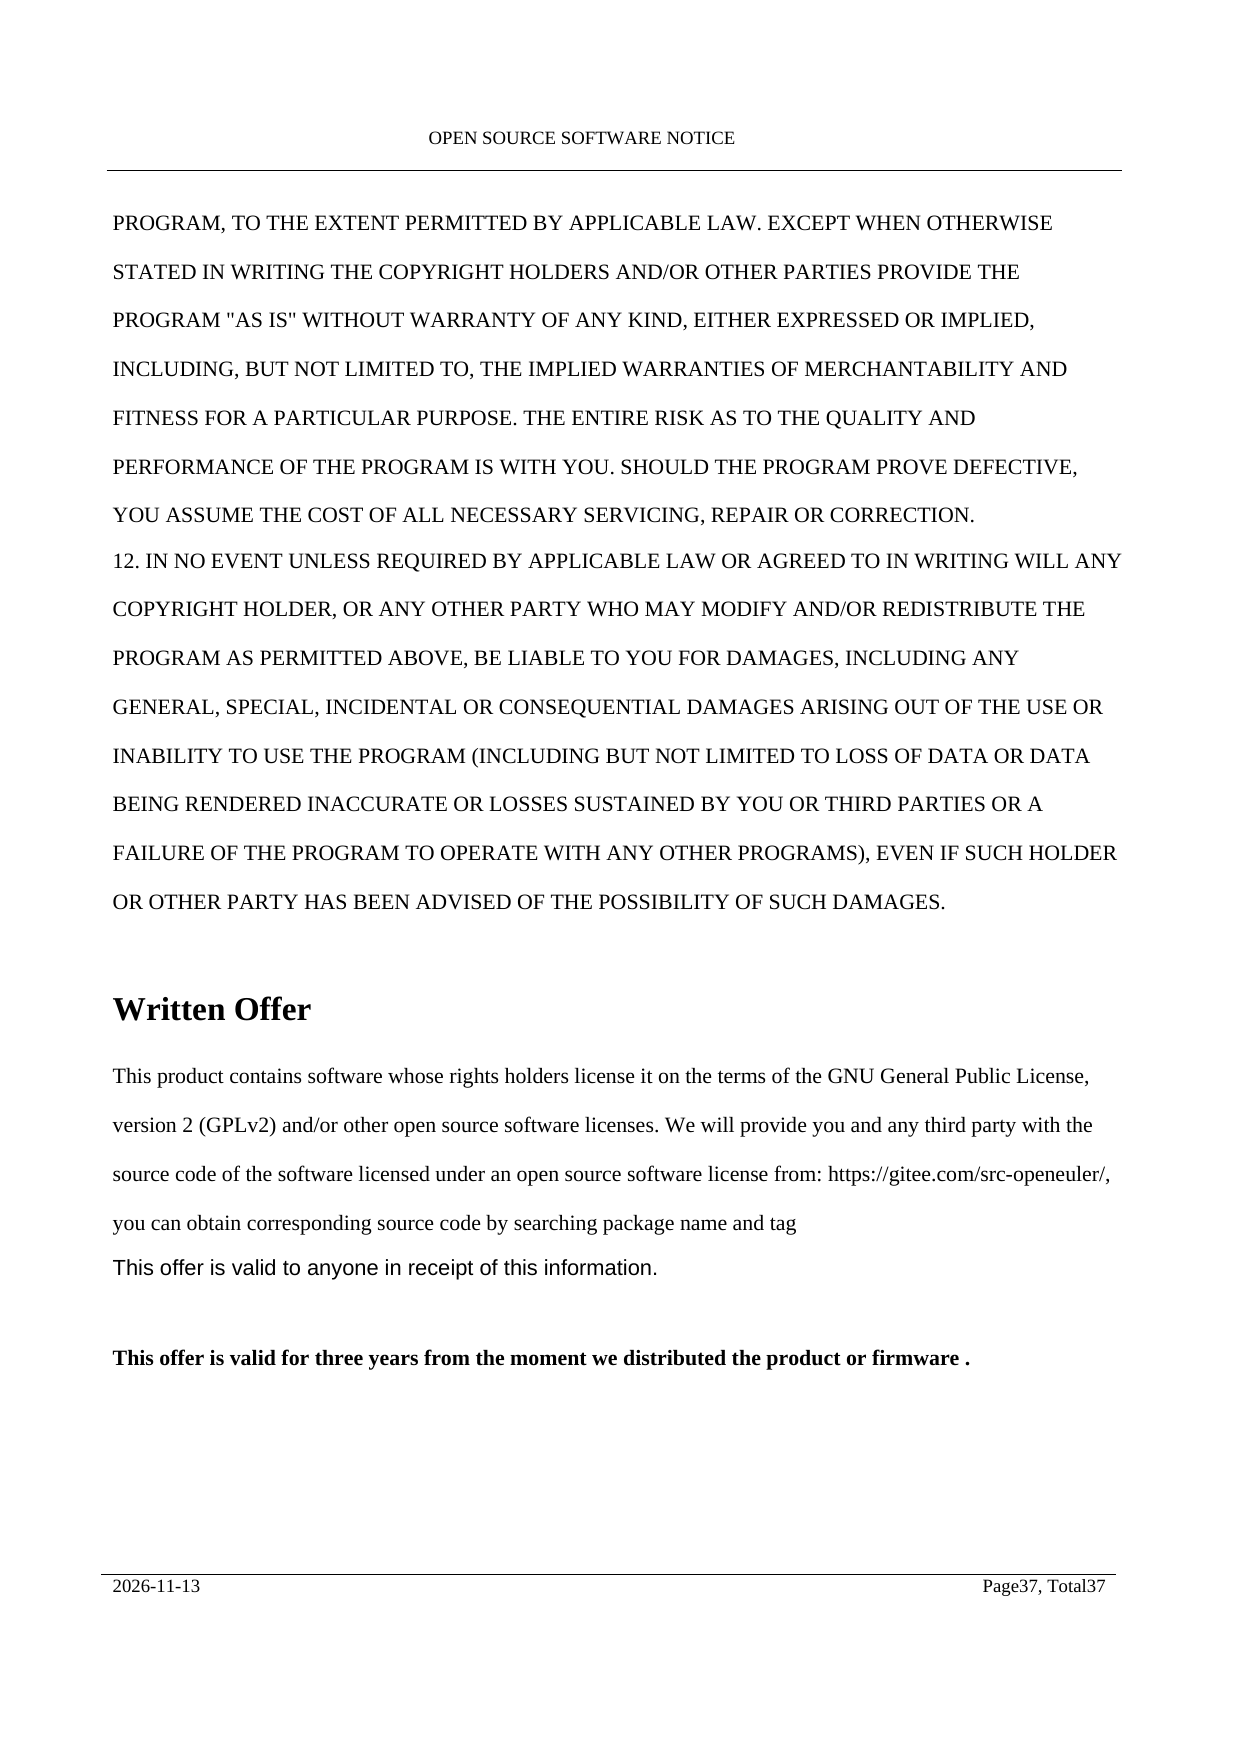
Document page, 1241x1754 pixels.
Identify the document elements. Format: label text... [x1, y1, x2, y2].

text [112, 206, 1128, 531]
text 12. IN NO EVENT UNLESS REQUIRED BY APPLICABLE LAW OR AGREED TO IN WRITING WILL ANY COPYRIGHT HOLDER, OR ANY OTHER PARTY WHO MAY MODIFY AND/OR REDISTRIBUTE THE PROGRAM AS PERMITTED ABOVE, BE LIABLE TO YOU FOR DAMAGES, INCLUDING ANY GENERAL, SPECIAL, INCIDENTAL OR CONSEQUENTIAL DAMAGES ARISING OUT OF THE USE OR INABILITY TO USE THE PROGRAM (INCLUDING BUT NOT LIMITED TO LOSS OF DATA OR DATA BEING RENDERED INACCURATE OR LOSSES SUSTAINED BY YOU OR THIRD PARTIES OR A FAILURE OF THE PROGRAM TO OPERATE WITH ANY OTHER PROGRAMS), EVEN IF SUCH HOLDER OR OTHER PARTY HAS BEEN ADVISED OF THE POSSIBILITY OF SUCH DAMAGES. [112, 544, 1128, 918]
text This offer is valid to anyone in receipt of this information. [112, 1251, 1128, 1283]
text This product contains software whose rights holders license it on the terms of the GNU General Public License, version 2 (GPLv2) and/or other open source software licenses. We will provide you and any third party with the source code of the software licensed under an open source software license from: https://gitee.com/src-openeuler/, you can obtain corresponding source code by searching package name and tag [112, 1059, 1128, 1238]
text Written Offer [112, 975, 1128, 1040]
text This offer is valid for three years from the moment we distributed the product or firmware . [112, 1341, 1128, 1374]
